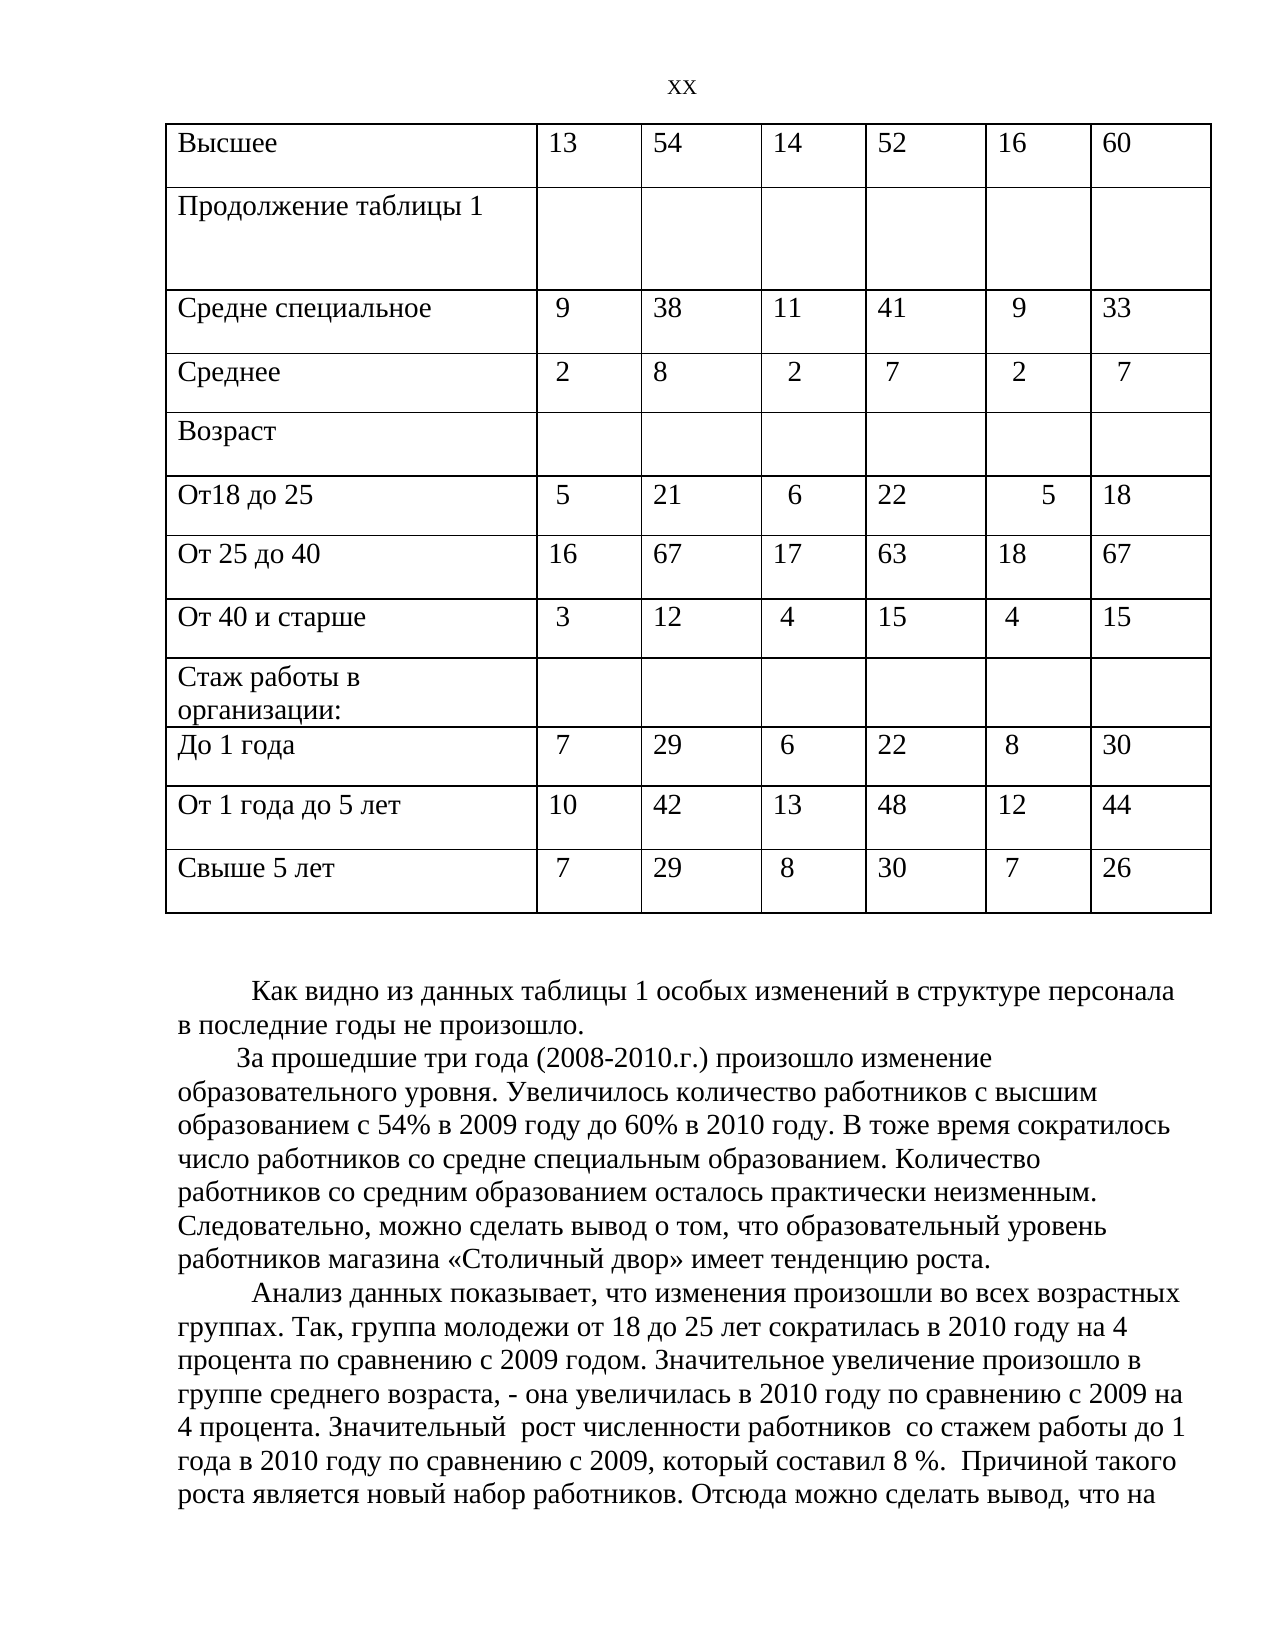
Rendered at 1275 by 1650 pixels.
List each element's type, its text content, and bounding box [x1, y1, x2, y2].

table_cell [987, 413, 1090, 475]
table_cell 12 [642, 600, 761, 657]
table_cell 67 [642, 536, 761, 598]
table_cell 60 [1092, 125, 1210, 187]
table_cell 5 [987, 477, 1090, 534]
table_cell 30 [867, 850, 985, 912]
table_cell [987, 659, 1090, 726]
table_cell От 40 и старше [167, 600, 536, 657]
table_cell Стаж работы в организации: [167, 659, 536, 726]
text За прошедшие три года (2008-2010.г.) произошло изменение образовательного уровня. Увеличилось количество работников с высшим образованием с 54% в 2009 году до 60% в 2010 году. В тоже время сократилось число работников со средне специальным образованием. Количество работников со средним образованием осталось практически неизменным. Следовательно, можно сделать вывод о том, что образовательный уровень работников магазина «Столичный двор» имеет тенденцию роста. [177, 1040, 1181, 1275]
table_cell 4 [762, 600, 865, 657]
table_cell 9 [538, 291, 641, 352]
table_cell 12 [987, 787, 1090, 849]
table_cell [538, 659, 641, 726]
table_cell 2 [538, 354, 641, 412]
table_cell 29 [642, 850, 761, 912]
table_cell Возраст [167, 413, 536, 475]
table_cell 16 [987, 125, 1090, 187]
table_cell 54 [642, 125, 761, 187]
table_cell 3 [538, 600, 641, 657]
table_cell 42 [642, 787, 761, 849]
table_cell 18 [987, 536, 1090, 598]
table_cell 29 [642, 728, 761, 785]
table_cell [1092, 659, 1210, 726]
text Как видно из данных таблицы 1 особых изменений в структуре персонала в последние годы не произошло. [177, 973, 1186, 1040]
table_cell Свыше 5 лет [167, 850, 536, 912]
table_cell [642, 659, 761, 726]
table_cell 48 [867, 787, 985, 849]
table_cell [642, 188, 761, 289]
table_cell 8 [987, 728, 1090, 785]
table_cell 18 [1092, 477, 1210, 534]
table_cell От 25 до 40 [167, 536, 536, 598]
table_cell [1092, 188, 1210, 289]
table_cell 15 [867, 600, 985, 657]
table_cell Высшее [167, 125, 536, 187]
table_cell 16 [538, 536, 641, 598]
table_cell 8 [642, 354, 761, 412]
table_cell 7 [987, 850, 1090, 912]
table_cell [867, 413, 985, 475]
table_cell От18 до 25 [167, 477, 536, 534]
table_cell 10 [538, 787, 641, 849]
table_cell 67 [1092, 536, 1210, 598]
table_cell 2 [987, 354, 1090, 412]
table_cell 7 [538, 850, 641, 912]
table_cell До 1 года [167, 728, 536, 785]
table_cell 22 [867, 477, 985, 534]
table_cell 44 [1092, 787, 1210, 849]
table_cell 33 [1092, 291, 1210, 352]
table_cell 11 [762, 291, 865, 352]
table_cell 7 [538, 728, 641, 785]
table_cell [538, 188, 641, 289]
table_cell [538, 413, 641, 475]
table_cell 14 [762, 125, 865, 187]
table_cell 5 [538, 477, 641, 534]
table_cell 9 [987, 291, 1090, 352]
table_cell 26 [1092, 850, 1210, 912]
table_cell 30 [1092, 728, 1210, 785]
table_cell Продолжение таблицы 1 [167, 188, 536, 289]
table_cell 7 [867, 354, 985, 412]
table_cell [762, 188, 865, 289]
table_cell [867, 188, 985, 289]
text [177, 1275, 1186, 1510]
table_cell От 1 года до 5 лет [167, 787, 536, 849]
table_cell 6 [762, 728, 865, 785]
table_cell 8 [762, 850, 865, 912]
table_cell 13 [762, 787, 865, 849]
table_cell Среднее [167, 354, 536, 412]
table_cell 63 [867, 536, 985, 598]
table_cell Средне специальное [167, 291, 536, 352]
table_cell 15 [1092, 600, 1210, 657]
table_cell 22 [867, 728, 985, 785]
table_cell 13 [538, 125, 641, 187]
table_cell [867, 659, 985, 726]
table_cell [642, 413, 761, 475]
table_cell [1092, 413, 1210, 475]
table_cell 4 [987, 600, 1090, 657]
table_cell [762, 659, 865, 726]
table_cell 41 [867, 291, 985, 352]
table_cell 21 [642, 477, 761, 534]
table_cell 17 [762, 536, 865, 598]
table_cell 2 [762, 354, 865, 412]
table_cell [987, 188, 1090, 289]
table_cell [762, 413, 865, 475]
table_cell 52 [867, 125, 985, 187]
table_cell 7 [1092, 354, 1210, 412]
table_cell 38 [642, 291, 761, 352]
table_cell 6 [762, 477, 865, 534]
